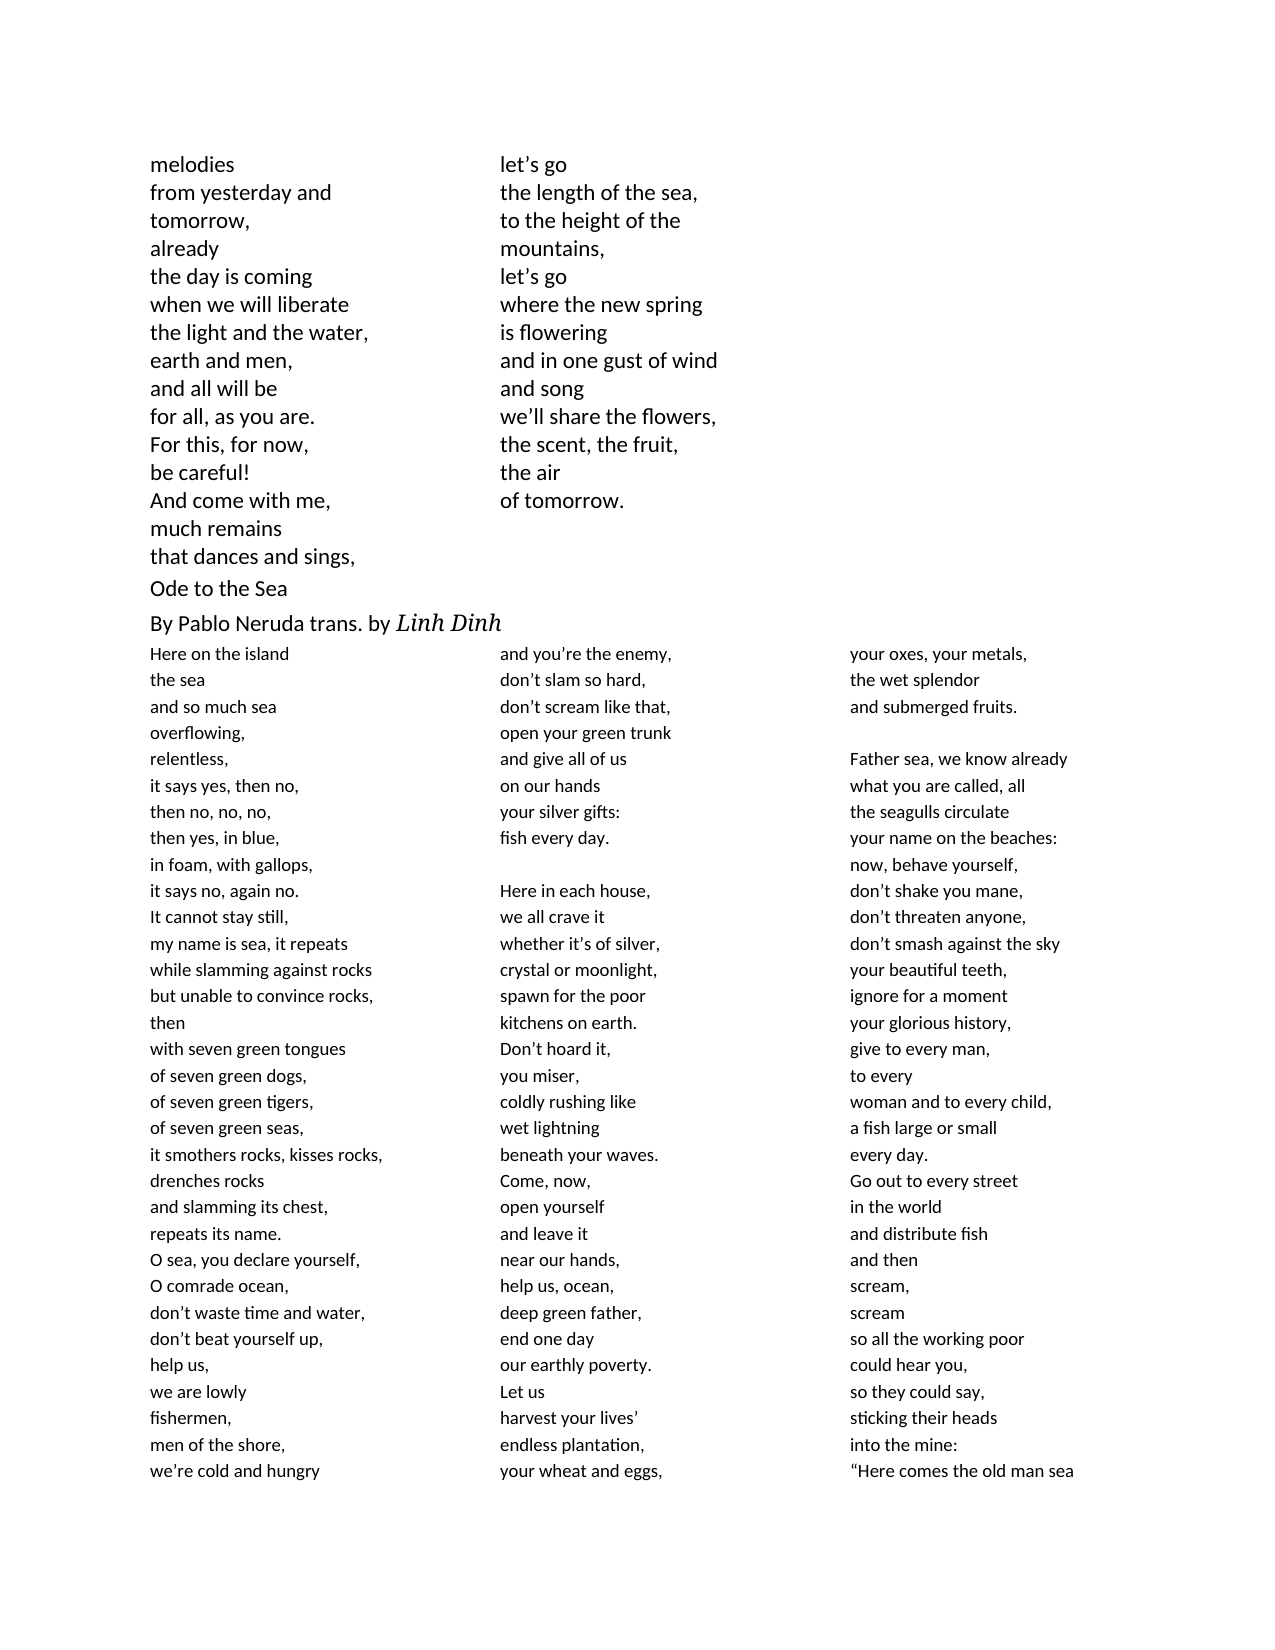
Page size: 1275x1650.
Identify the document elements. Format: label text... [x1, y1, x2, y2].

text By Pablo Neruda trans. by Linh Dinh [150, 607, 600, 638]
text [150, 642, 425, 1482]
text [500, 642, 775, 1482]
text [500, 150, 775, 514]
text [150, 150, 425, 570]
text Ode to the Sea [150, 574, 600, 602]
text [850, 642, 1125, 1482]
